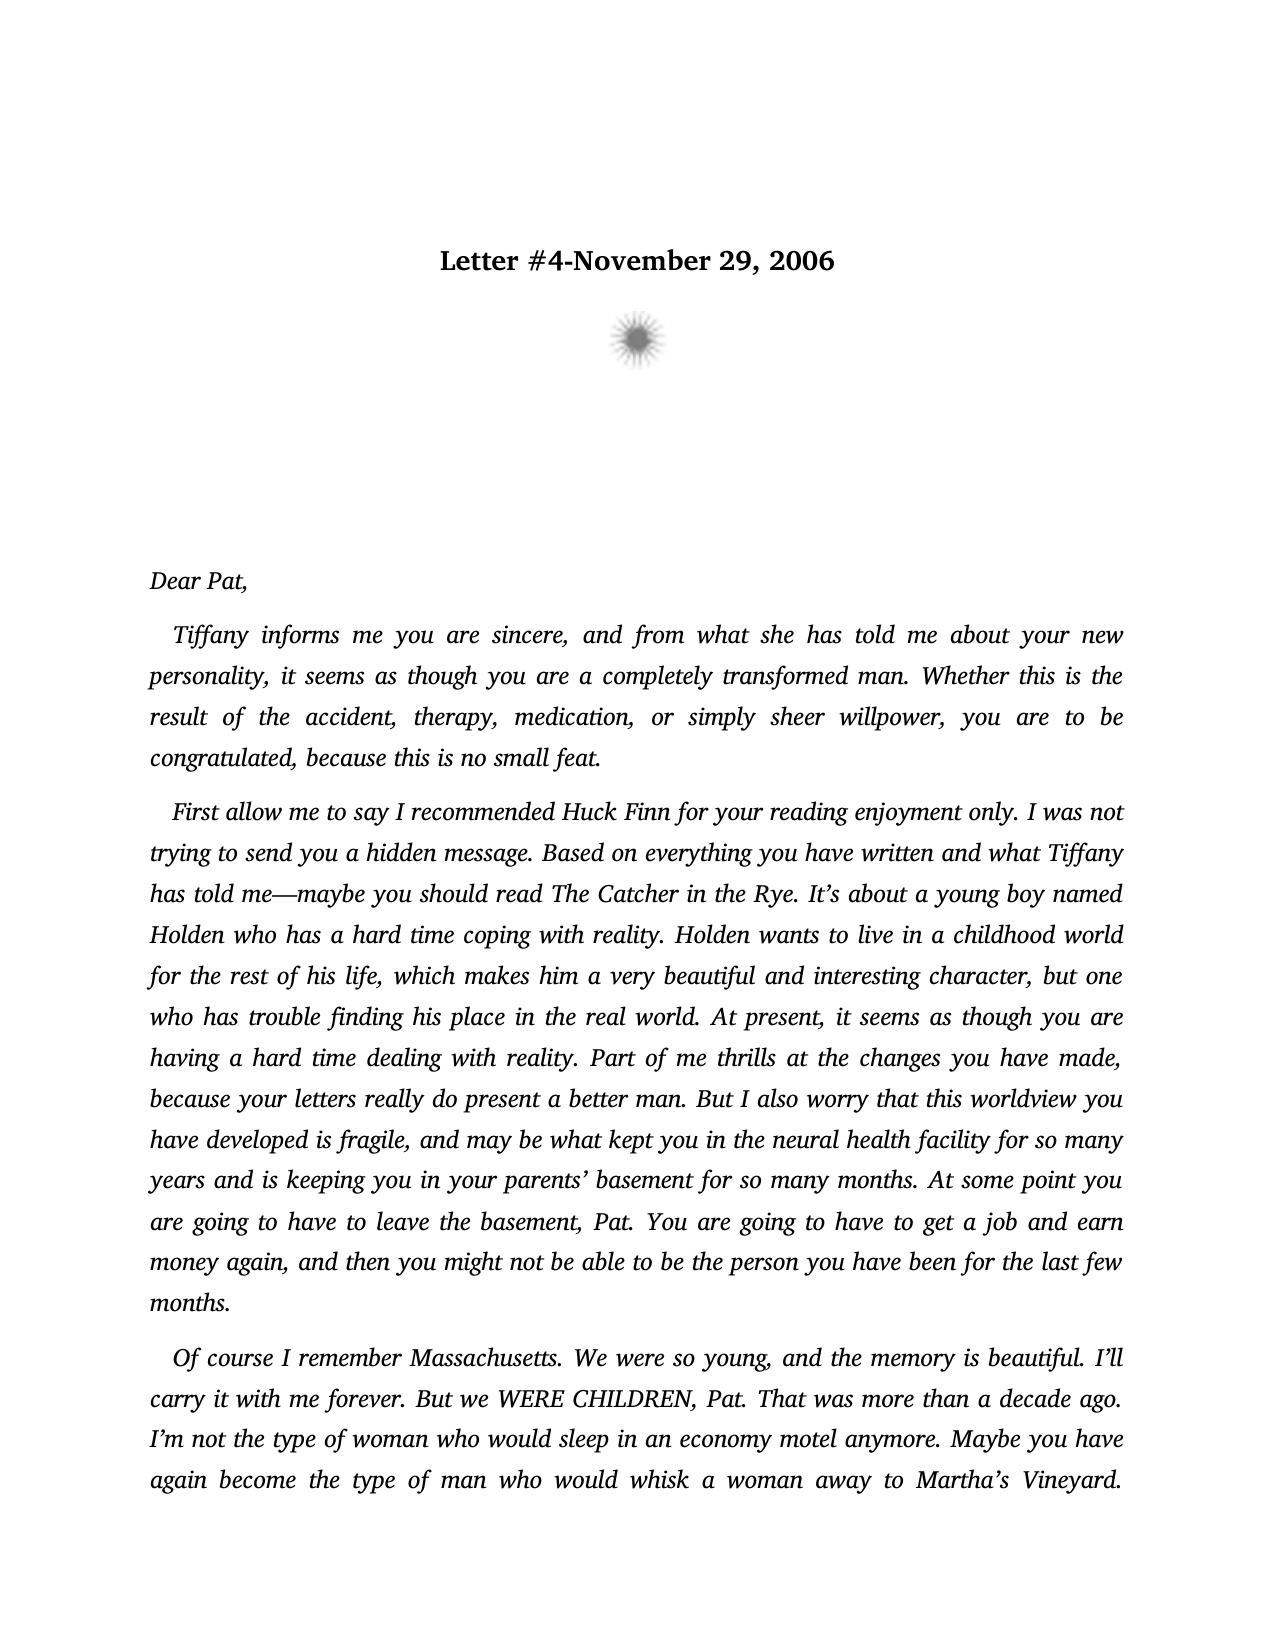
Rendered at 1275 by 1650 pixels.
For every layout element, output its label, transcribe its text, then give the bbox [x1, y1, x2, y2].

picture [608, 311, 667, 370]
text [150, 1336, 1125, 1500]
text Tiffany informs me you are sincere, and from what she has told me about your new personality, it seems as though you are a completely transformed man. Whether this is the result of the accident, therapy, medication, or simply sheer willpower, you are to be congratulated, because this is no small feat. [150, 613, 1125, 777]
text Letter #4-November 29, 2006 [150, 226, 1125, 282]
text First allow me to say I recommended Huck Finn for your reading enjoyment only. I was not trying to send you a hidden message. Based on everything you have written and what Tiffany has told me—maybe you should read The Catcher in the Rye. It’s about a young boy named Holden who has a hard time coping with reality. Holden wants to live in a childhood world for the rest of his life, which makes him a very beautiful and interesting character, but one who has trouble finding his place in the real world. At present, it seems as though you are having a hard time dealing with reality. Part of me thrills at the changes you have made, because your letters really do present a better man. But I also worry that this worldview you have developed is fragile, and may be what kept you in the neural health facility for so many years and is keeping you in your parents’ basement for so many months. At some point you are going to have to leave the basement, Pat. You are going to have to get a job and earn money again, and then you might not be able to be the person you have been for the last few months. [150, 791, 1125, 1323]
text Dear Pat, [150, 559, 1125, 600]
